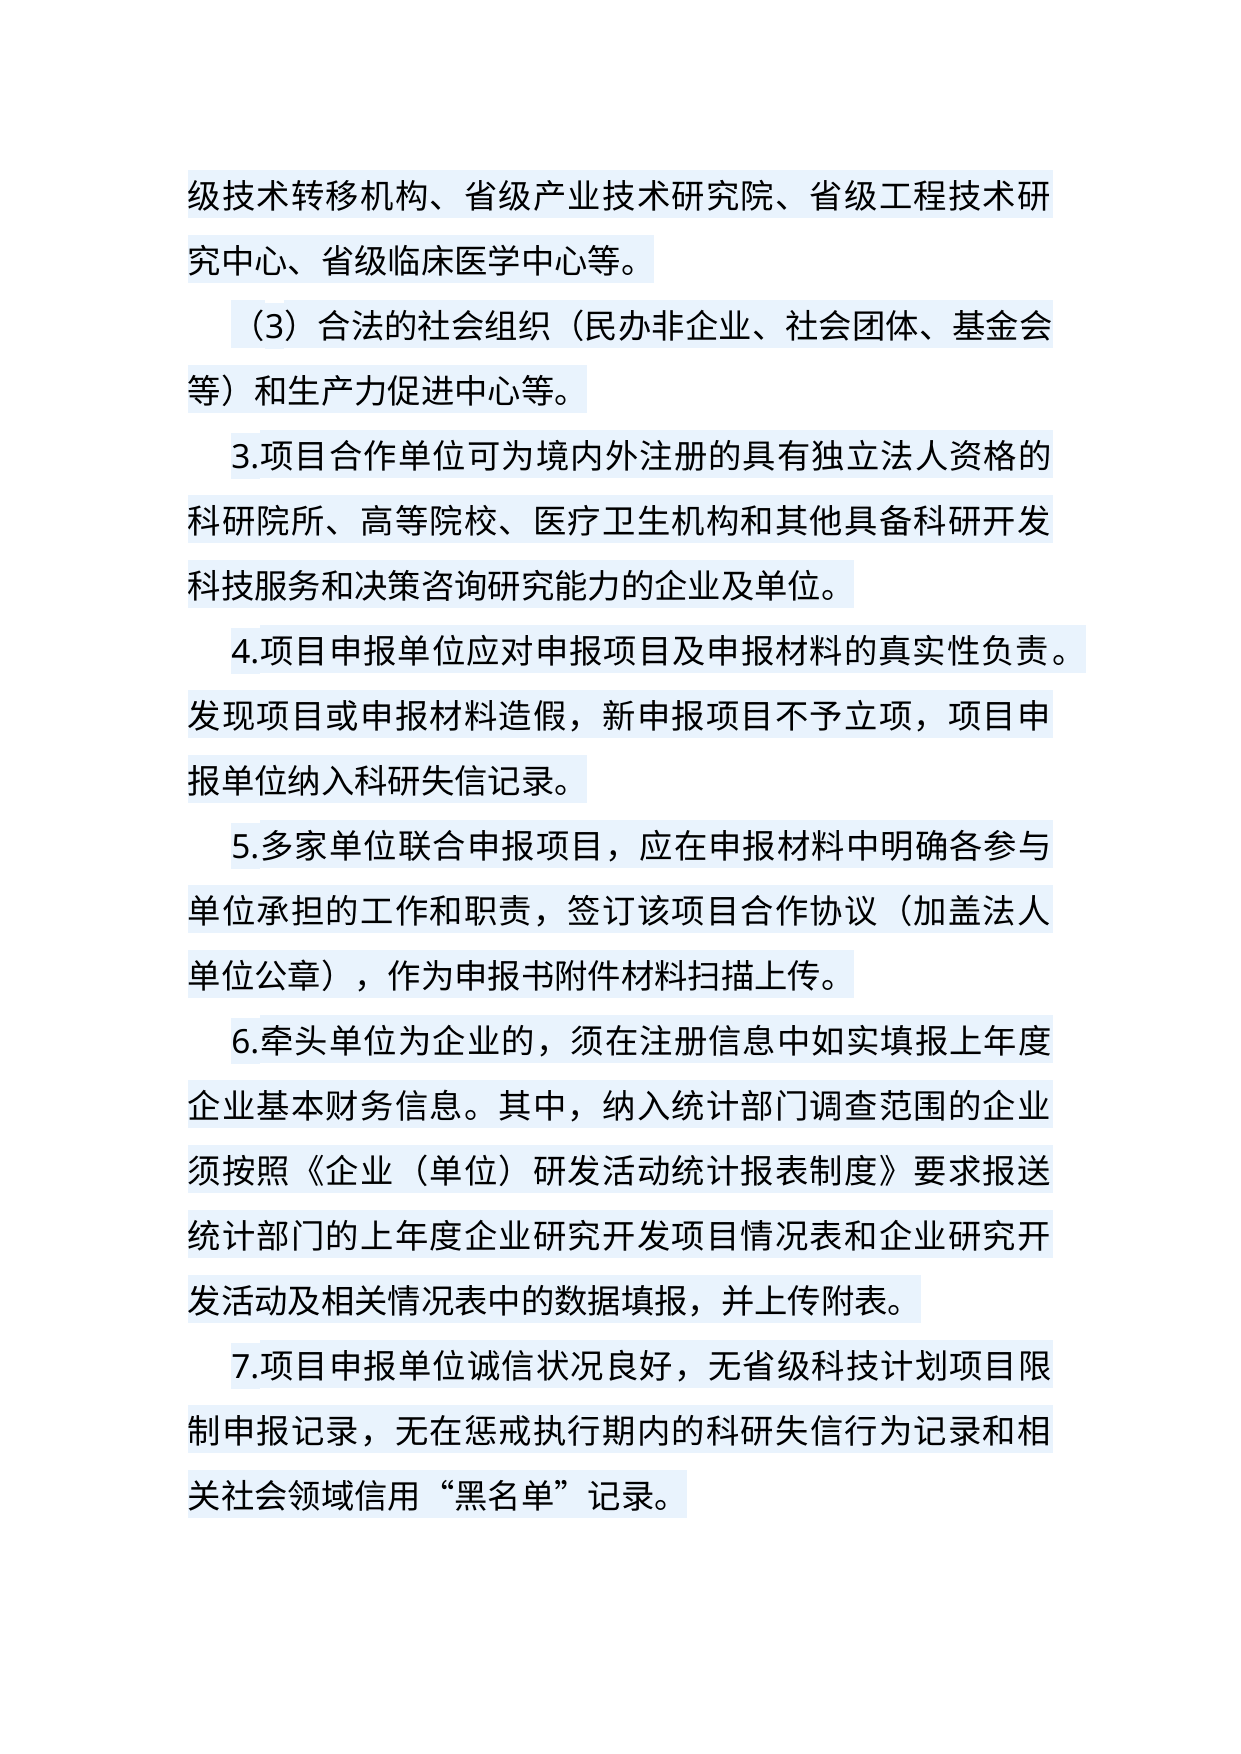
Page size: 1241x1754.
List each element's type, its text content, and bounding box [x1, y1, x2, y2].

text （3）合法的社会组织（民办非企业、社会团体、基金会等）和生产力促进中心等。 [187, 292, 1053, 422]
text 4.项目申报单位应对申报项目及申报材料的真实性负责。发现项目或申报材料造假，新申报项目不予立项，项目申报单位纳入科研失信记录。 [187, 617, 1053, 812]
text 5.多家单位联合申报项目，应在申报材料中明确各参与单位承担的工作和职责，签订该项目合作协议（加盖法人单位公章），作为申报书附件材料扫描上传。 [187, 812, 1053, 1007]
text 3.项目合作单位可为境内外注册的具有独立法人资格的科研院所、高等院校、医疗卫生机构和其他具备科研开发、科技服务和决策咨询研究能力的企业及单位。 [187, 422, 1053, 617]
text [187, 162, 1053, 292]
text 7.项目申报单位诚信状况良好，无省级科技计划项目限制申报记录，无在惩戒执行期内的科研失信行为记录和相关社会领域信用“黑名单”记录。 [187, 1332, 1053, 1527]
text 6.牵头单位为企业的，须在注册信息中如实填报上年度企业基本财务信息。其中，纳入统计部门调查范围的企业，须按照《企业（单位）研发活动统计报表制度》要求报送统计部门的上年度企业研究开发项目情况表和企业研究开发活动及相关情况表中的数据填报，并上传附表。 [187, 1007, 1053, 1332]
